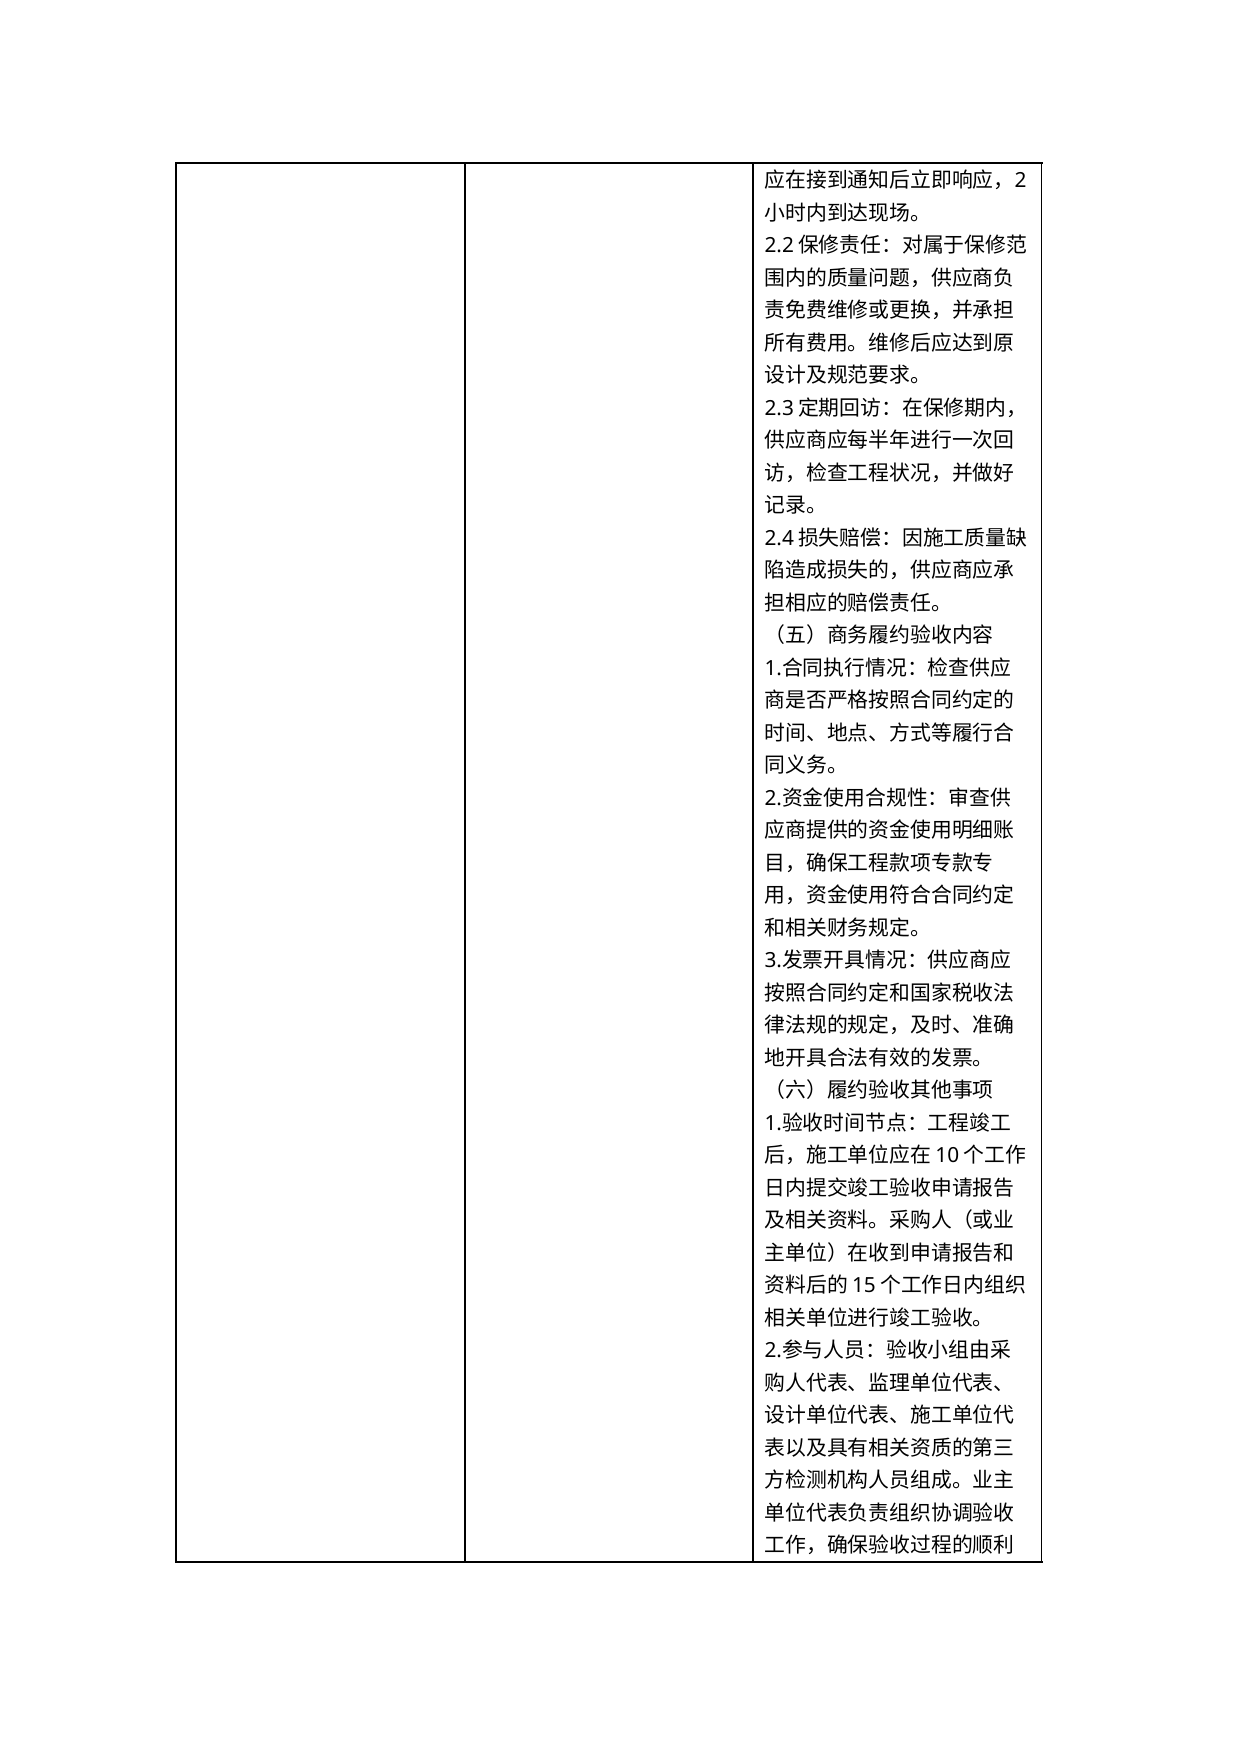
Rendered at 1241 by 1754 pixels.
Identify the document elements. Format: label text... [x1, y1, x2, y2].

table_cell [466, 164, 752, 1561]
table_cell 2 [177, 164, 464, 1561]
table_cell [754, 164, 1041, 1561]
